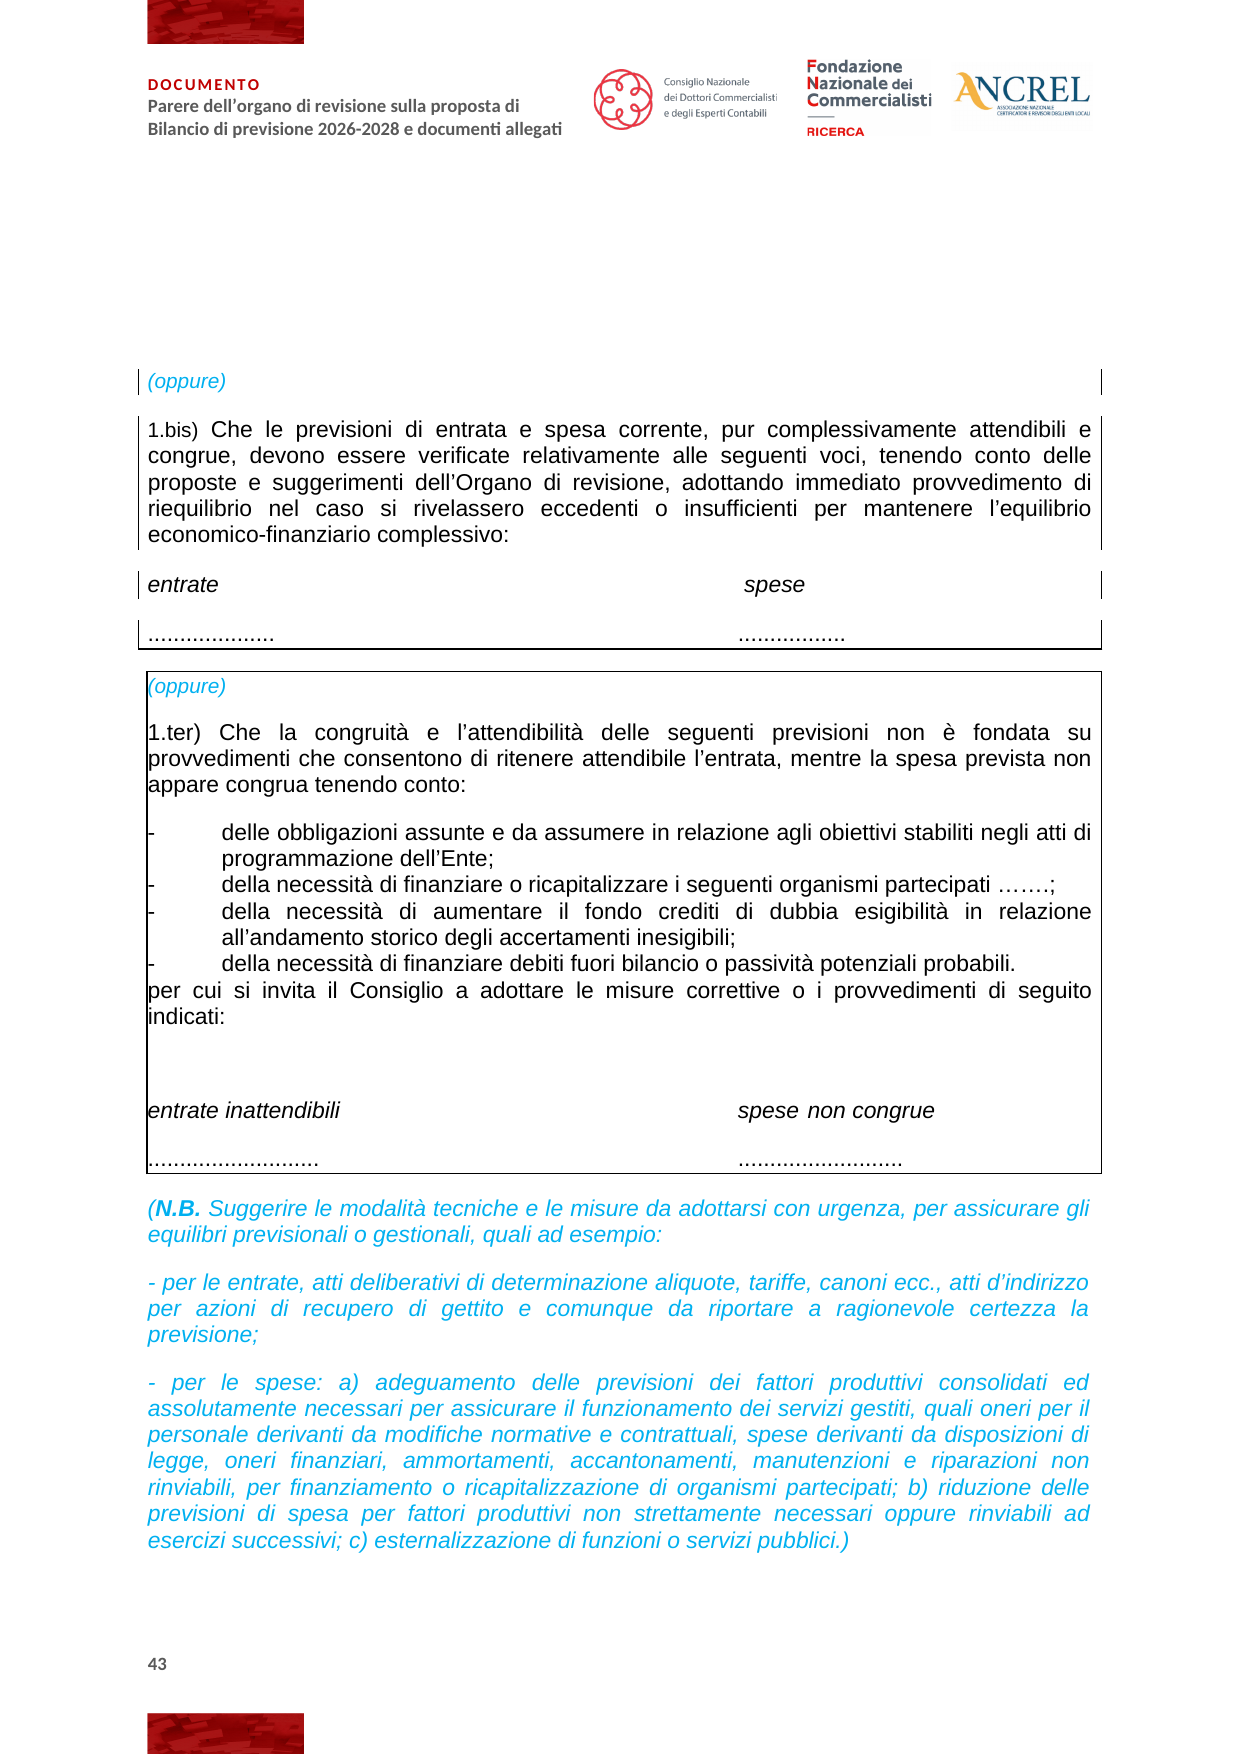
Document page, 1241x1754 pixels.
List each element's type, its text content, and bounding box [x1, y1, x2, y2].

text (oppure) [139, 369, 1101, 395]
text - della necessità di finanziare o ricapitalizzare i seguenti organismi partecipati …….; [148, 868, 1101, 894]
text - della necessità di aumentare il fondo crediti di dubbia esigibilità in relazione all’andamento storico degli accertamenti inesigibili; [148, 894, 1101, 947]
text - delle obbligazioni assunte e da assumere in relazione agli obiettivi stabiliti negli atti di programmazione dell’Ente; [148, 816, 1101, 868]
text (N.B. Suggerire le modalità tecniche e le misure da adottarsi con urgenza, per assicurare gli equilibri previsionali o gestionali, quali ad esempio: [147, 1195, 1092, 1248]
text ........................... .......................... [148, 1142, 1101, 1173]
picture [148, 0, 304, 44]
picture [951, 62, 1094, 131]
text 1.bis) Che le previsioni di entrata e spesa corrente, pur complessivamente attendibili e congrue, devono essere verificate relativamente alle seguenti voci, tenendo conto delle proposte e suggerimenti dell’Organo di revisione, adottando immediato provvedimento di riequilibrio nel caso si rivelassero eccedenti o insufficienti per mantenere l’equilibrio economico-finanziario complessivo: [139, 416, 1101, 550]
text per cui si invita il Consiglio a adottare le misure correttive o i provvedimenti di seguito indicati: [148, 974, 1101, 1029]
text .................... ................. [139, 620, 1101, 648]
text (oppure) [148, 672, 1101, 698]
text - per le entrate, atti deliberativi di determinazione aliquote, tariffe, canoni ecc., atti d’indirizzo per azioni di recupero di gettito e comunque da riportare a ragionevole certezza la previsione; [148, 1268, 1092, 1348]
text - per le spese: a) adeguamento delle previsioni dei fattori produttivi consolidati ed assolutamente necessari per assicurare il funzionamento dei servizi gestiti, quali oneri per il personale derivanti da modifiche normative e contrattuali, spese derivanti da disposizioni di legge, oneri finanziari, ammortamenti, accantonamenti, manutenzioni e riparazioni non rinviabili, per finanziamento o ricapitalizzazione di organismi partecipati; b) riduzione delle previsioni di spesa per fattori produttivi non strettamente necessari oppure rinviabili ad esercizi successivi; c) esternalizzazione di funzioni o servizi pubblici.) [148, 1368, 1092, 1553]
picture [807, 59, 932, 136]
text entrate spese [139, 571, 1101, 599]
text - della necessità di finanziare debiti fuori bilancio o passività potenziali probabili. [148, 947, 1101, 974]
picture [148, 1714, 304, 1754]
text entrate inattendibili spese non congrue [148, 1094, 1101, 1124]
picture [593, 69, 777, 130]
text 1.ter) Che la congruità e l’attendibilità delle seguenti previsioni non è fondata su provvedimenti che consentono di ritenere attendibile l’entrata, mentre la spesa prevista non appare congrua tenendo conto: [148, 716, 1101, 798]
